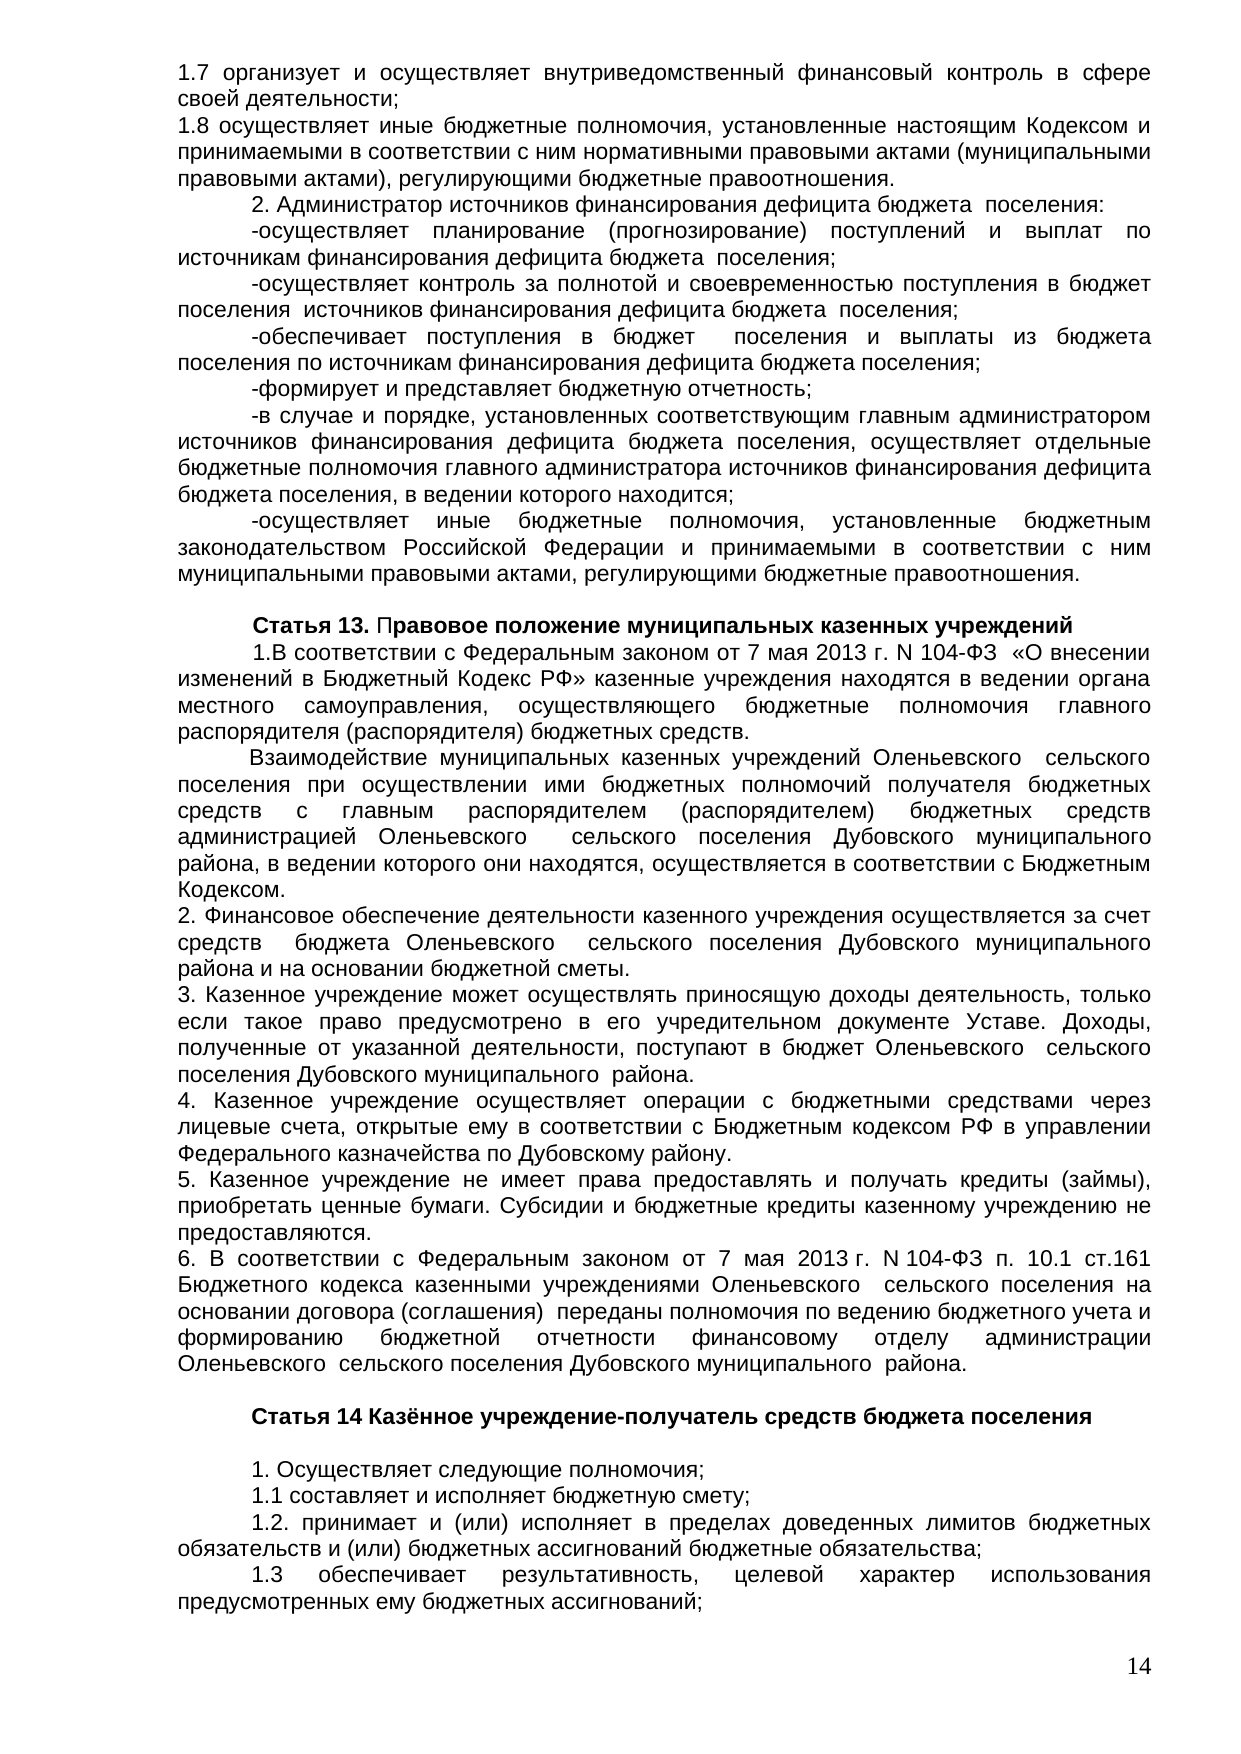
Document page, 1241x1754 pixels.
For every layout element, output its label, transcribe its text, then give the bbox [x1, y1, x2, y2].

text 4. Казенное учреждение осуществляет операции с бюджетными средствами через лицевые счета, открытые ему в соответствии с Бюджетным кодексом РФ в управлении Федерального казначейства по Дубовскому району. [177, 1087, 1152, 1166]
text 3. Казенное учреждение может осуществлять приносящую доходы деятельность, только если такое право предусмотрено в его учредительном документе Уставе. Доходы, полученные от указанной деятельности, поступают в бюджет Оленьевского сельского поселения Дубовского муниципального района. [177, 981, 1152, 1087]
text 1.1 составляет и исполняет бюджетную смету; [177, 1482, 1152, 1508]
text 2. Финансовое обеспечение деятельности казенного учреждения осуществляется за счет средств бюджета Оленьевского сельского поселения Дубовского муниципального района и на основании бюджетной сметы. [177, 902, 1152, 981]
text -формирует и представляет бюджетную отчетность; [177, 375, 1152, 402]
text 1.8 осуществляет иные бюджетные полномочия, установленные настоящим Кодексом и принимаемыми в соответствии с ним нормативными правовыми актами (муниципальными правовыми актами), регулирующими бюджетные правоотношения. [177, 112, 1152, 191]
text 5. Казенное учреждение не имеет права предоставлять и получать кредиты (займы), приобретать ценные бумаги. Субсидии и бюджетные кредиты казенному учреждению не предоставляются. [177, 1166, 1152, 1245]
text -осуществляет контроль за полнотой и своевременностью поступления в бюджет поселения источников финансирования дефицита бюджета поселения; [177, 270, 1152, 323]
text -обеспечивает поступления в бюджет поселения и выплаты из бюджета поселения по источникам финансирования дефицита бюджета поселения; [177, 323, 1152, 375]
text 1.7 организует и осуществляет внутриведомственный финансовый контроль в сфере своей деятельности; [177, 59, 1152, 112]
text Статья 14 Казённое учреждение-получатель средств бюджета поселения [177, 1403, 1152, 1429]
text 1. Осуществляет следующие полномочия; [177, 1456, 1152, 1482]
text Статья 13. Правовое положение муниципальных казенных учреждений [177, 612, 1152, 639]
text 1.2. принимает и (или) исполняет в пределах доведенных лимитов бюджетных обязательств и (или) бюджетных ассигнований бюджетные обязательства; [177, 1508, 1152, 1561]
text -осуществляет планирование (прогнозирование) поступлений и выплат по источникам финансирования дефицита бюджета поселения; [177, 217, 1152, 270]
text Взаимодействие муниципальных казенных учреждений Оленьевского сельского поселения при осуществлении ими бюджетных полномочий получателя бюджетных средств с главным распорядителем (распорядителем) бюджетных средств администрацией Оленьевского сельского поселения Дубовского муниципального района, в ведении которого они находятся, осуществляется в соответствии с Бюджетным Кодексом. [177, 744, 1152, 902]
text -осуществляет иные бюджетные полномочия, установленные бюджетным законодательством Российской Федерации и принимаемыми в соответствии с ним муниципальными правовыми актами, регулирующими бюджетные правоотношения. [177, 507, 1152, 586]
text -в случае и порядке, установленных соответствующим главным администратором источников финансирования дефицита бюджета поселения, осуществляет отдельные бюджетные полномочия главного администратора источников финансирования дефицита бюджета поселения, в ведении которого находится; [177, 402, 1152, 507]
text 1.В соответствии с Федеральным законом от 7 мая . N 104-ФЗ «О внесении изменений в Бюджетный Кодекс РФ» казенные учреждения находятся в ведении органа местного самоуправления, осуществляющего бюджетные полномочия главного распорядителя (распорядителя) бюджетных средств. [177, 639, 1152, 744]
text 6. В соответствии с Федеральным законом от 7 мая . N 104-ФЗ п. 10.1 ст.161 Бюджетного кодекса казенными учреждениями Оленьевского сельского поселения на основании договора (соглашения) переданы полномочия по ведению бюджетного учета и формированию бюджетной отчетности финансовому отделу администрации Оленьевского сельского поселения Дубовского муниципального района. [177, 1245, 1152, 1377]
text 1.3 обеспечивает результативность, целевой характер использования предусмотренных ему бюджетных ассигнований; [177, 1561, 1152, 1614]
text 2. Администратор источников финансирования дефицита бюджета поселения: [177, 191, 1152, 217]
